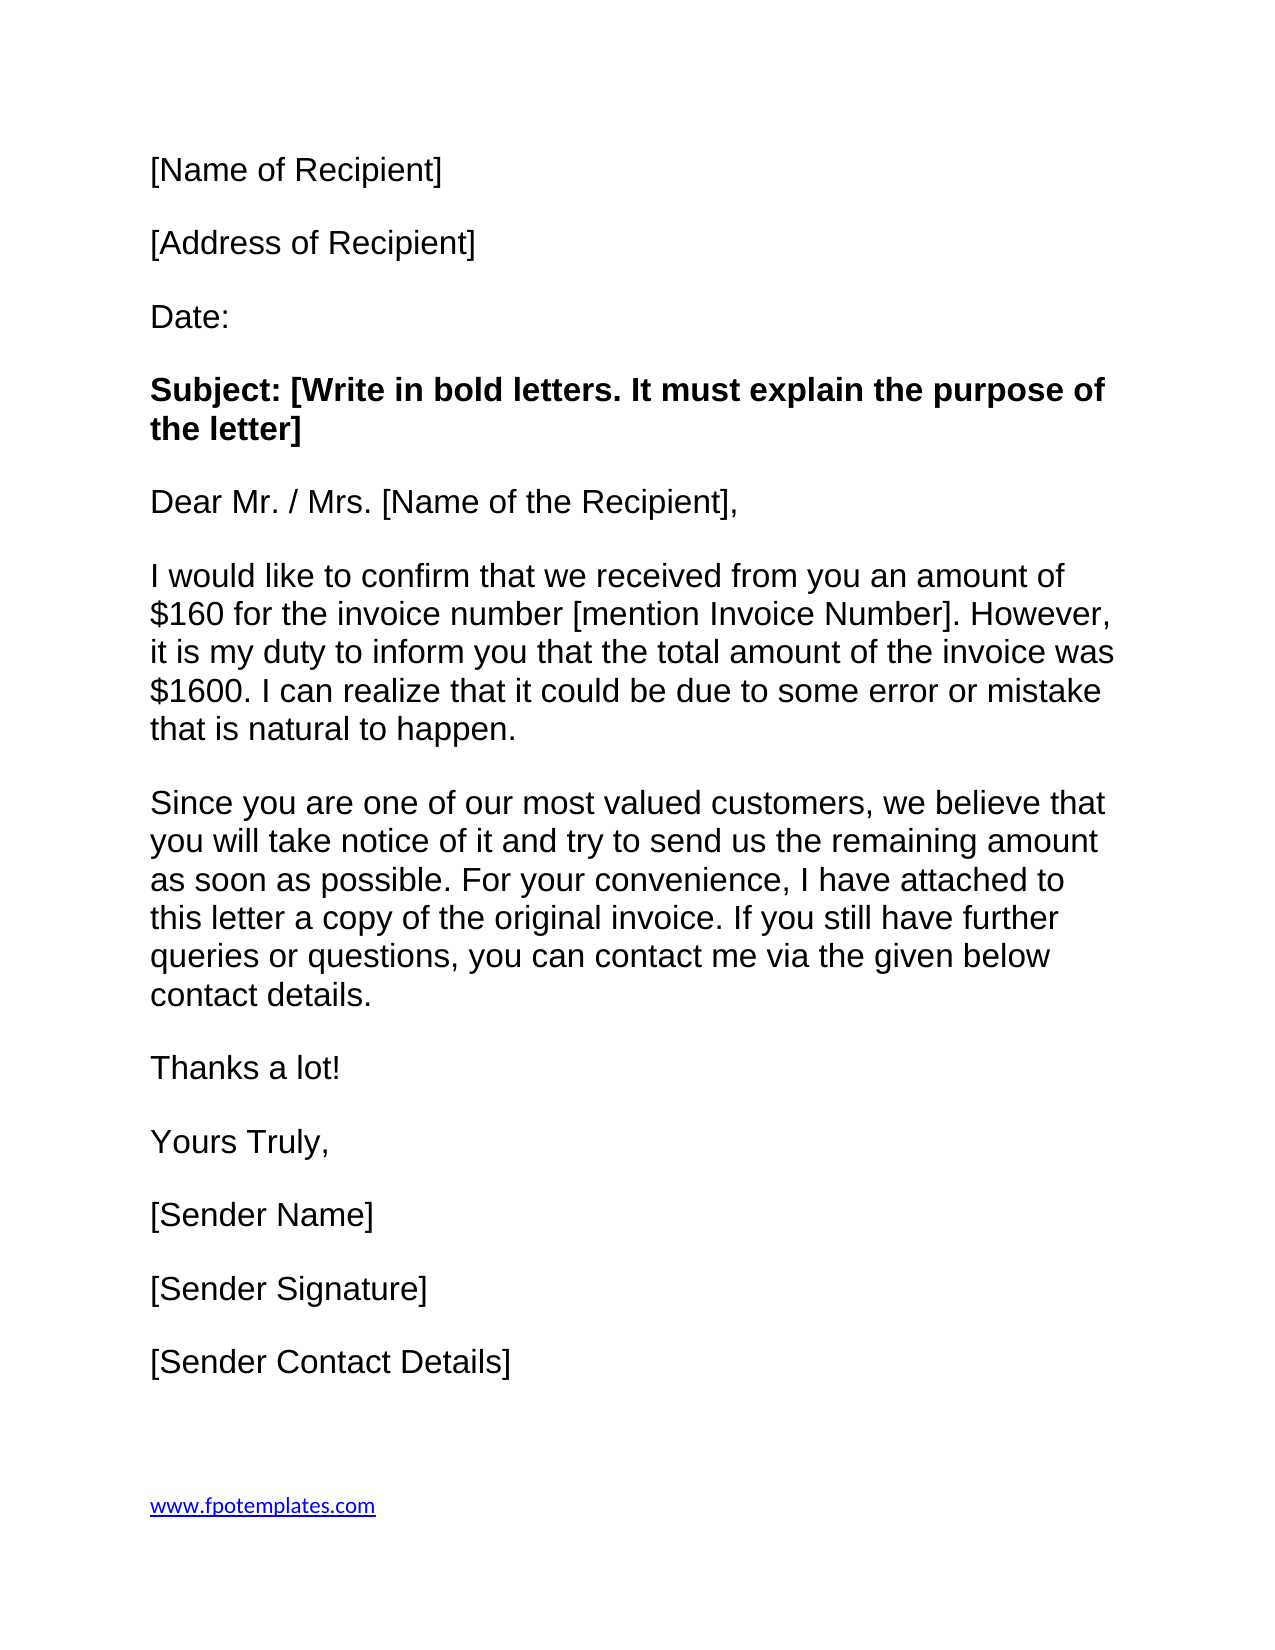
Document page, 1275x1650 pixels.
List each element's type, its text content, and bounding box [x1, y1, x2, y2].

text [Sender Signature] [150, 1269, 1125, 1307]
text [Name of Recipient] [150, 150, 1125, 188]
text [Sender Name] [150, 1195, 1125, 1234]
text Date: [150, 297, 1125, 335]
text [Address of Recipient] [150, 223, 1125, 262]
text Subject: [Write in bold letters. It must explain the purpose of the letter] [150, 370, 1125, 447]
text [Sender Contact Details] [150, 1342, 1125, 1381]
text I would like to confirm that we received from you an amount of $160 for the invoice number [mention Invoice Number]. However, it is my duty to inform you that the total amount of the invoice was $1600. I can realize that it could be due to some error or mistake that is natural to happen. [150, 556, 1125, 748]
text Thanks a lot! [150, 1048, 1125, 1087]
text Dear Mr. / Mrs. [Name of the Recipient], [150, 482, 1125, 521]
text Since you are one of our most valued customers, we believe that you will take notice of it and try to send us the remaining amount as soon as possible. For your convenience, I have attached to this letter a copy of the original invoice. If you still have further queries or questions, you can contact me via the given below contact details. [150, 783, 1125, 1013]
text Yours Truly, [150, 1122, 1125, 1160]
